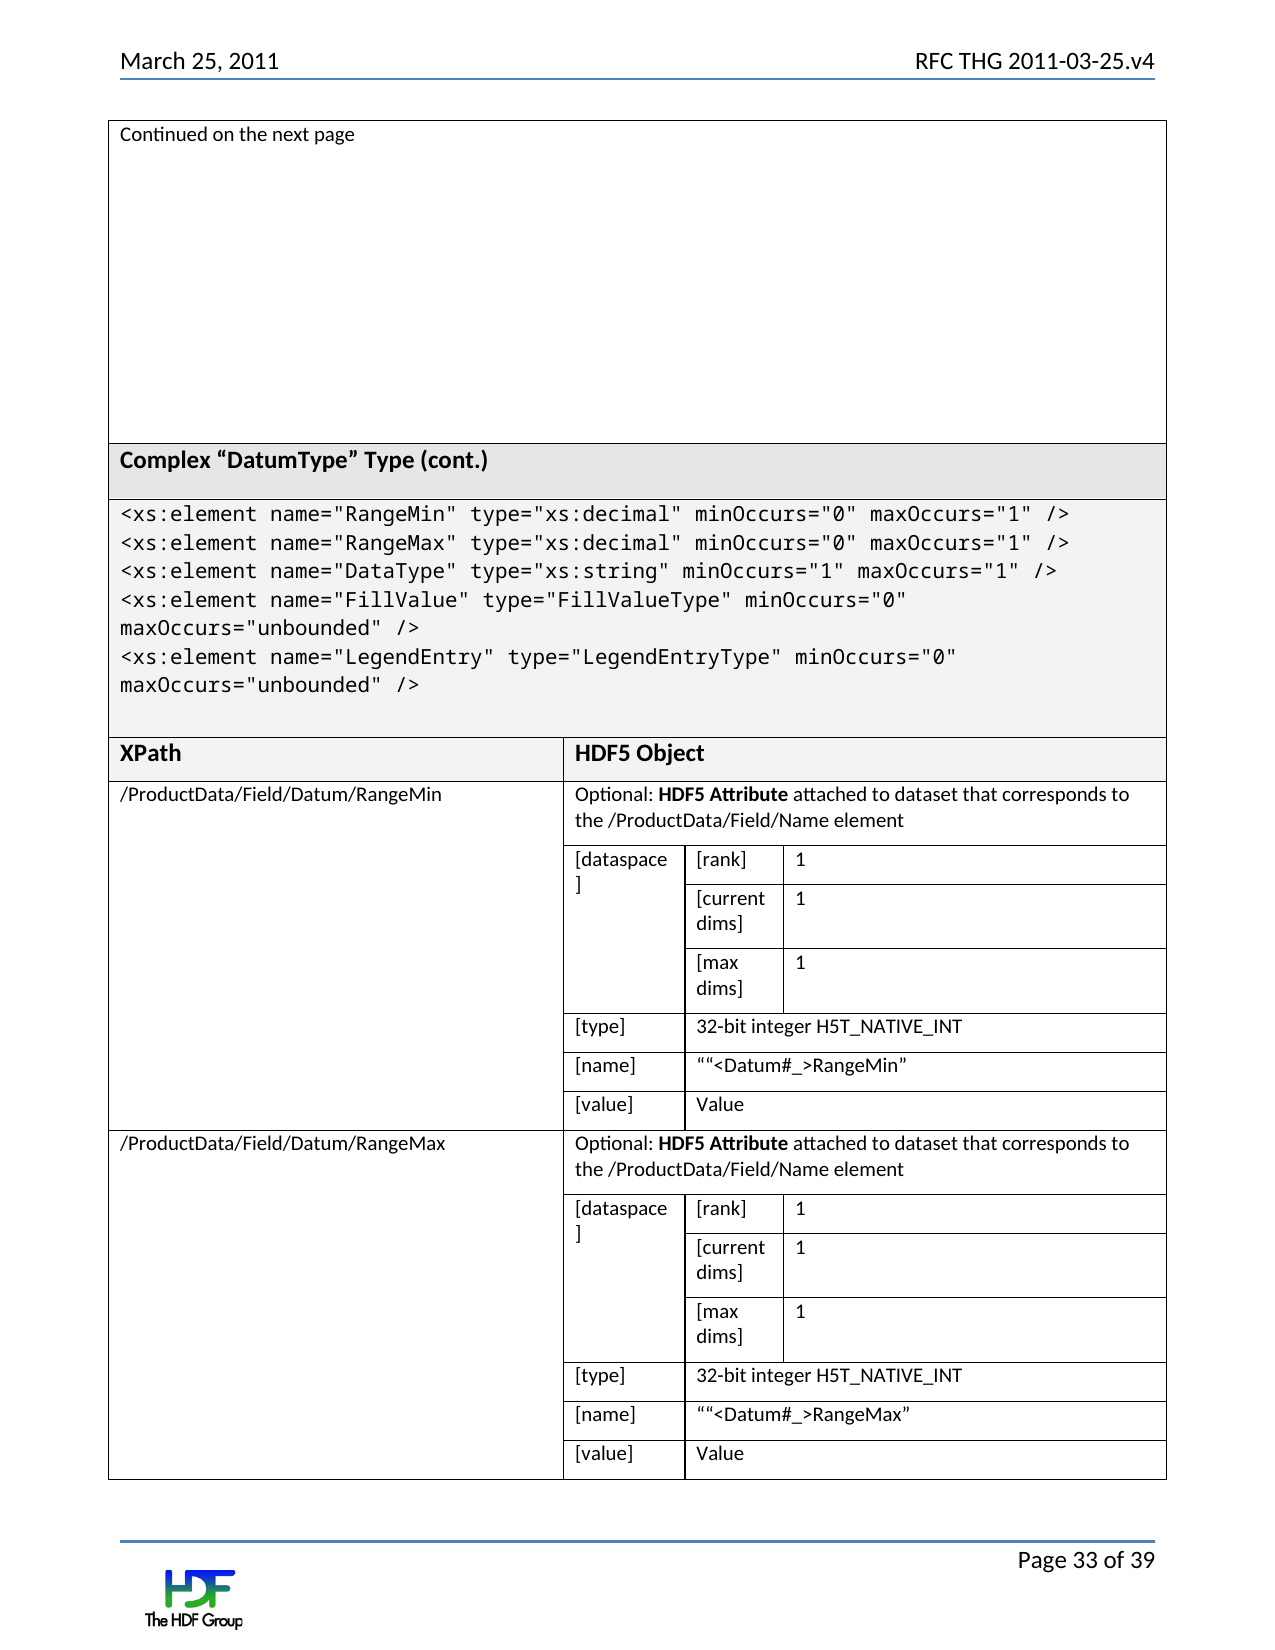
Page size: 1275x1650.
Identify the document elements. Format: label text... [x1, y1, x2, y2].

table_cell 1 [784, 949, 1166, 1013]
table_cell [type] [564, 1014, 684, 1052]
table_cell 1 [784, 1195, 1166, 1233]
table_cell XPath [109, 738, 563, 781]
table_cell Complex “DatumType” Type (cont.) [109, 444, 1166, 498]
table_cell Optional: HDF5 Attribute attached to dataset that corresponds to the /ProductData/Field/Name element [564, 782, 1166, 845]
table_cell Continued on the next page [109, 121, 1166, 443]
table_cell [max dims] [686, 1298, 783, 1362]
table_cell [value] [564, 1092, 684, 1129]
table_cell Value [686, 1092, 1166, 1129]
table_cell Value [686, 1441, 1166, 1478]
table_cell [dataspace] [564, 846, 684, 1013]
picture [145, 1570, 243, 1630]
table_cell [dataspace] [564, 1195, 684, 1362]
table_cell Optional: HDF5 Attribute attached to dataset that corresponds to the /ProductData/Field/Name element [564, 1131, 1166, 1194]
table_cell /ProductData/Field/Datum/RangeMax [109, 1131, 563, 1478]
table_cell [value] [564, 1441, 684, 1478]
table_cell [type] [564, 1363, 684, 1401]
table_cell ““<Datum#_>RangeMin” [686, 1053, 1166, 1091]
table_cell [current dims] [686, 885, 783, 948]
table_cell 1 [784, 1298, 1166, 1362]
table_cell [max dims] [686, 949, 783, 1013]
table_cell <xs:element name="RangeMin" type="xs:decimal" minOccurs="0" maxOccurs="1" /> <xs:element name="RangeMax" type="xs:decimal" minOccurs="0" maxOccurs="1" /> <xs:element name="DataType" type="xs:string" minOccurs="1" maxOccurs="1" /> <xs:element name="FillValue" type="FillValueType" minOccurs="0" maxOccurs="unbounded" /> <xs:element name="LegendEntry" type="LegendEntryType" minOccurs="0" maxOccurs="unbounded" /> [109, 500, 1166, 737]
table_cell HDF5 Object [564, 738, 1166, 781]
table_cell [name] [564, 1402, 684, 1439]
table_cell 32-bit integer H5T_NATIVE_INT [686, 1363, 1166, 1401]
table_cell 1 [784, 846, 1166, 884]
table_cell [rank] [686, 1195, 783, 1233]
table_cell /ProductData/Field/Datum/RangeMin [109, 782, 563, 1129]
table_cell [rank] [686, 846, 783, 884]
table_cell ““<Datum#_>RangeMax” [686, 1402, 1166, 1439]
table_cell [current dims] [686, 1234, 783, 1297]
table_cell [name] [564, 1053, 684, 1091]
table_cell 32-bit integer H5T_NATIVE_INT [686, 1014, 1166, 1052]
table_cell 1 [784, 1234, 1166, 1297]
table_cell 1 [784, 885, 1166, 948]
